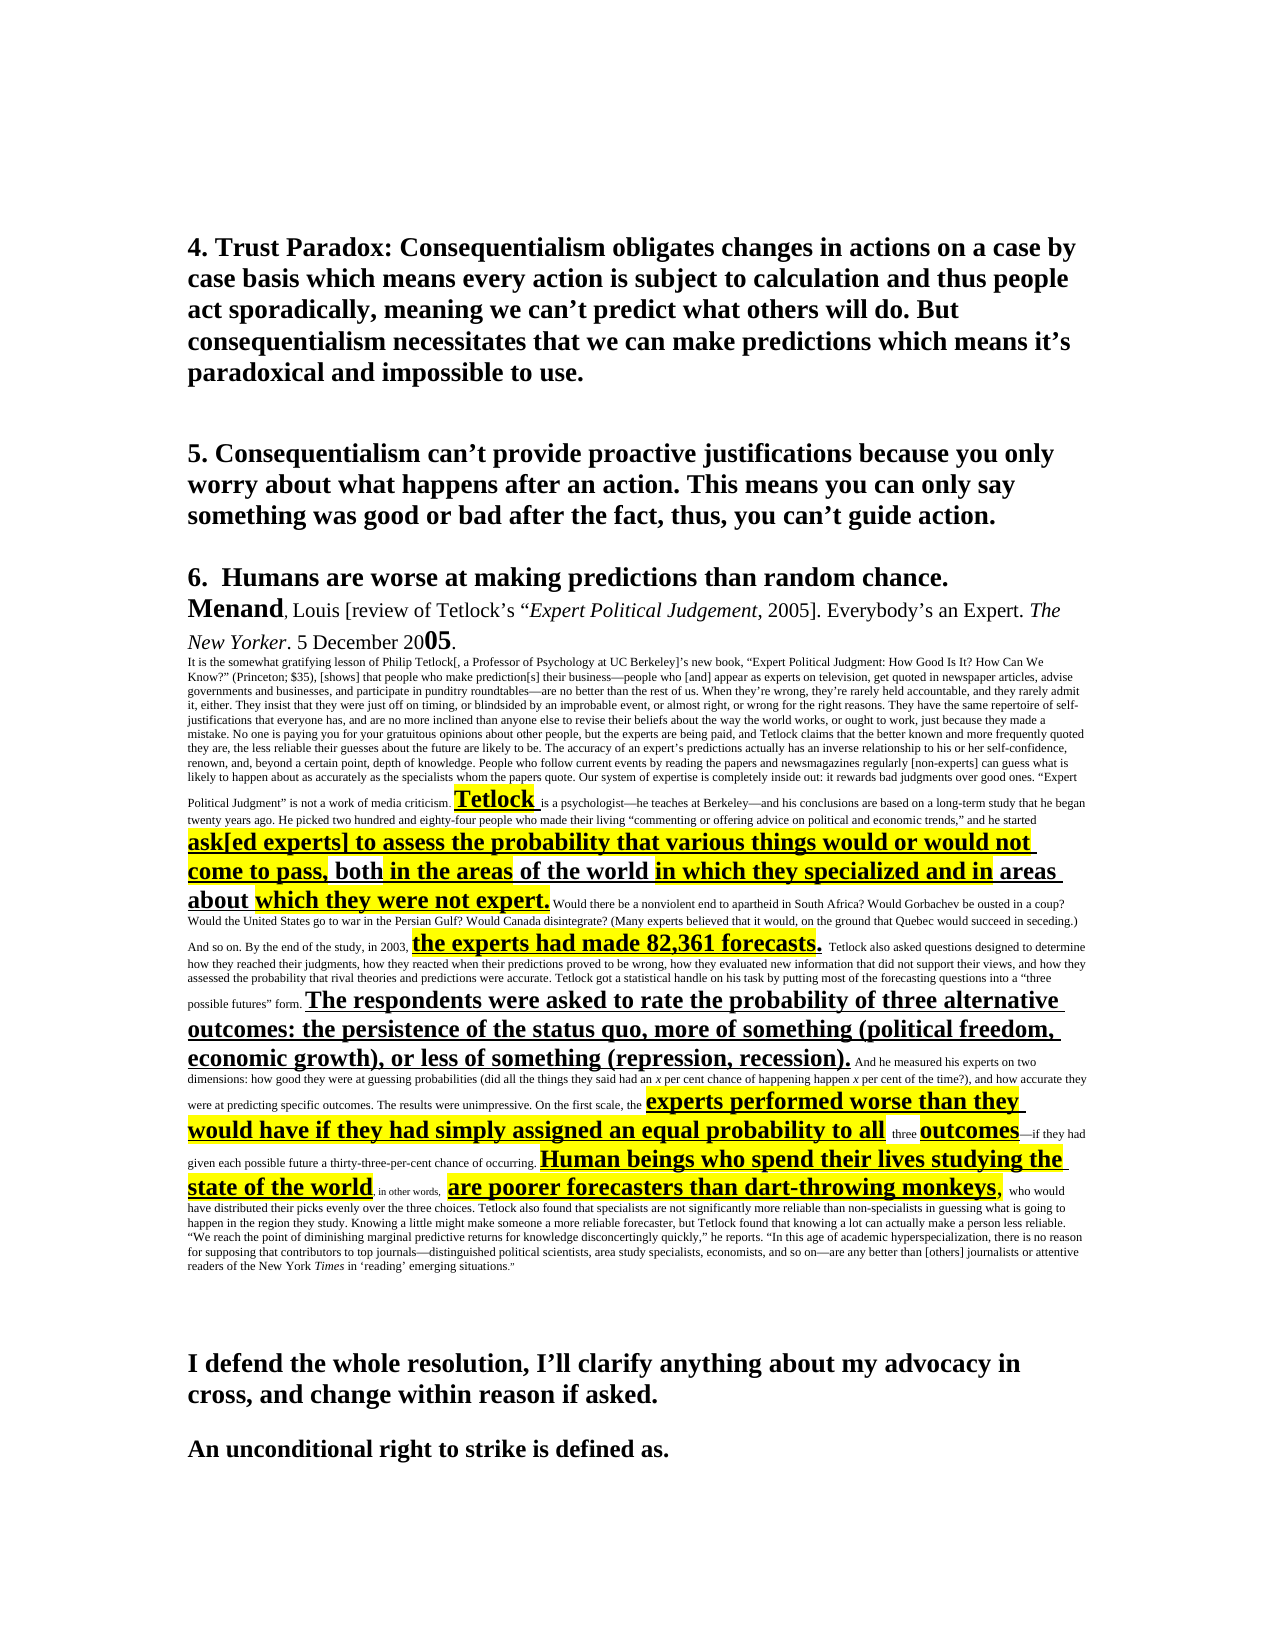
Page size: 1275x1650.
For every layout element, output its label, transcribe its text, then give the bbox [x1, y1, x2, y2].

text An unconditional right to strike is defined as. [187, 1434, 1087, 1463]
text 6. Humans are worse at making predictions than random chance. [187, 561, 1087, 593]
text I defend the whole resolution, I’ll clarify anything about my advocacy in cross, and change within reason if asked. [187, 1347, 1087, 1409]
text 4. Trust Paradox: Consequentialism obligates changes in actions on a case by case basis which means every action is subject to calculation and thus people act sporadically, meaning we can’t predict what others will do. But consequentialism necessitates that we can make predictions which means it’s paradoxical and impossible to use. [187, 231, 1087, 387]
text Menand, Louis [review of Tetlock’s “Expert Political Judgement, 2005]. Everybody’s an Expert. The New Yorker. 5 December 2005. [187, 593, 1087, 655]
text It is the somewhat gratifying lesson of Philip Tetlock[, a Professor of Psychology at UC Berkeley]’s new book, “Expert Political Judgment: How Good Is It? How Can We Know?” (Princeton; $35), [shows] that people who make prediction[s] their business—people who [and] appear as experts on television, get quoted in newspaper articles, advise governments and businesses, and participate in punditry roundtables—are no better than the rest of us. When they’re wrong, they’re rarely held accountable, and they rarely admit it, either. They insist that they were just off on timing, or blindsided by an improbable event, or almost right, or wrong for the right reasons. They have the same repertoire of self-justifications that everyone has, and are no more inclined than anyone else to revise their beliefs about the way the world works, or ought to work, just because they made a mistake. No one is paying you for your gratuitous opinions about other people, but the experts are being paid, and Tetlock claims that the better known and more frequently quoted they are, the less reliable their guesses about the future are likely to be. The accuracy of an expert’s predictions actually has an inverse relationship to his or her self-confidence, renown, and, beyond a certain point, depth of knowledge. People who follow current events by reading the papers and newsmagazines regularly [non-experts] can guess what is likely to happen about as accurately as the specialists whom the papers quote. Our system of expertise is completely inside out: it rewards bad judgments over good ones. “Expert Political Judgment” is not a work of media criticism. Tetlock is a psychologist—he teaches at Berkeley—and his conclusions are based on a long-term study that he began twenty years ago. He picked two hundred and eighty-four people who made their living “commenting or offering advice on political and economic trends,” and he started ask[ed experts] to assess the probability that various things would or would not come to pass, both in the areas of the world in which they specialized and in areas about which they were not expert. Would there be a nonviolent end to apartheid in South Africa? Would Gorbachev be ousted in a coup? Would the United States go to war in the Persian Gulf? Would Canada disintegrate? (Many experts believed that it would, on the ground that Quebec would succeed in seceding.) And so on. By the end of the study, in 2003, the experts had made 82,361 forecasts. Tetlock also asked questions designed to determine how they reached their judgments, how they reacted when their predictions proved to be wrong, how they evaluated new information that did not support their views, and how they assessed the probability that rival theories and predictions were accurate. Tetlock got a statistical handle on his task by putting most of the forecasting questions into a “three possible futures” form. The respondents were asked to rate the probability of three alternative outcomes: the persistence of the status quo, more of something (political freedom, economic growth), or less of something (repression, recession). And he measured his experts on two dimensions: how good they were at guessing probabilities (did all the things they said had an x per cent chance of happening happen x per cent of the time?), and how accurate they were at predicting specific outcomes. The results were unimpressive. On the first scale, the experts performed worse than they would have if they had simply assigned an equal probability to all three outcomes—if they had given each possible future a thirty-three-per-cent chance of occurring. Human beings who spend their lives studying the state of the world, in other words, are poorer forecasters than dart-throwing monkeys, who would have distributed their picks evenly over the three choices. Tetlock also found that specialists are not significantly more reliable than non-specialists in guessing what is going to happen in the region they study. Knowing a little might make someone a more reliable forecaster, but Tetlock found that knowing a lot can actually make a person less reliable. “We reach the point of diminishing marginal predictive returns for knowledge disconcertingly quickly,” he reports. “In this age of academic hyperspecialization, there is no reason for supposing that contributors to top journals—distinguished political scientists, area study specialists, economists, and so on—are any better than [others] journalists or attentive readers of the New York Times in ‘reading’ emerging situations.” [187, 655, 1087, 1273]
text 5. Consequentialism can’t provide proactive justifications because you only worry about what happens after an action. This means you can only say something was good or bad after the fact, thus, you can’t guide action. [187, 437, 1087, 530]
